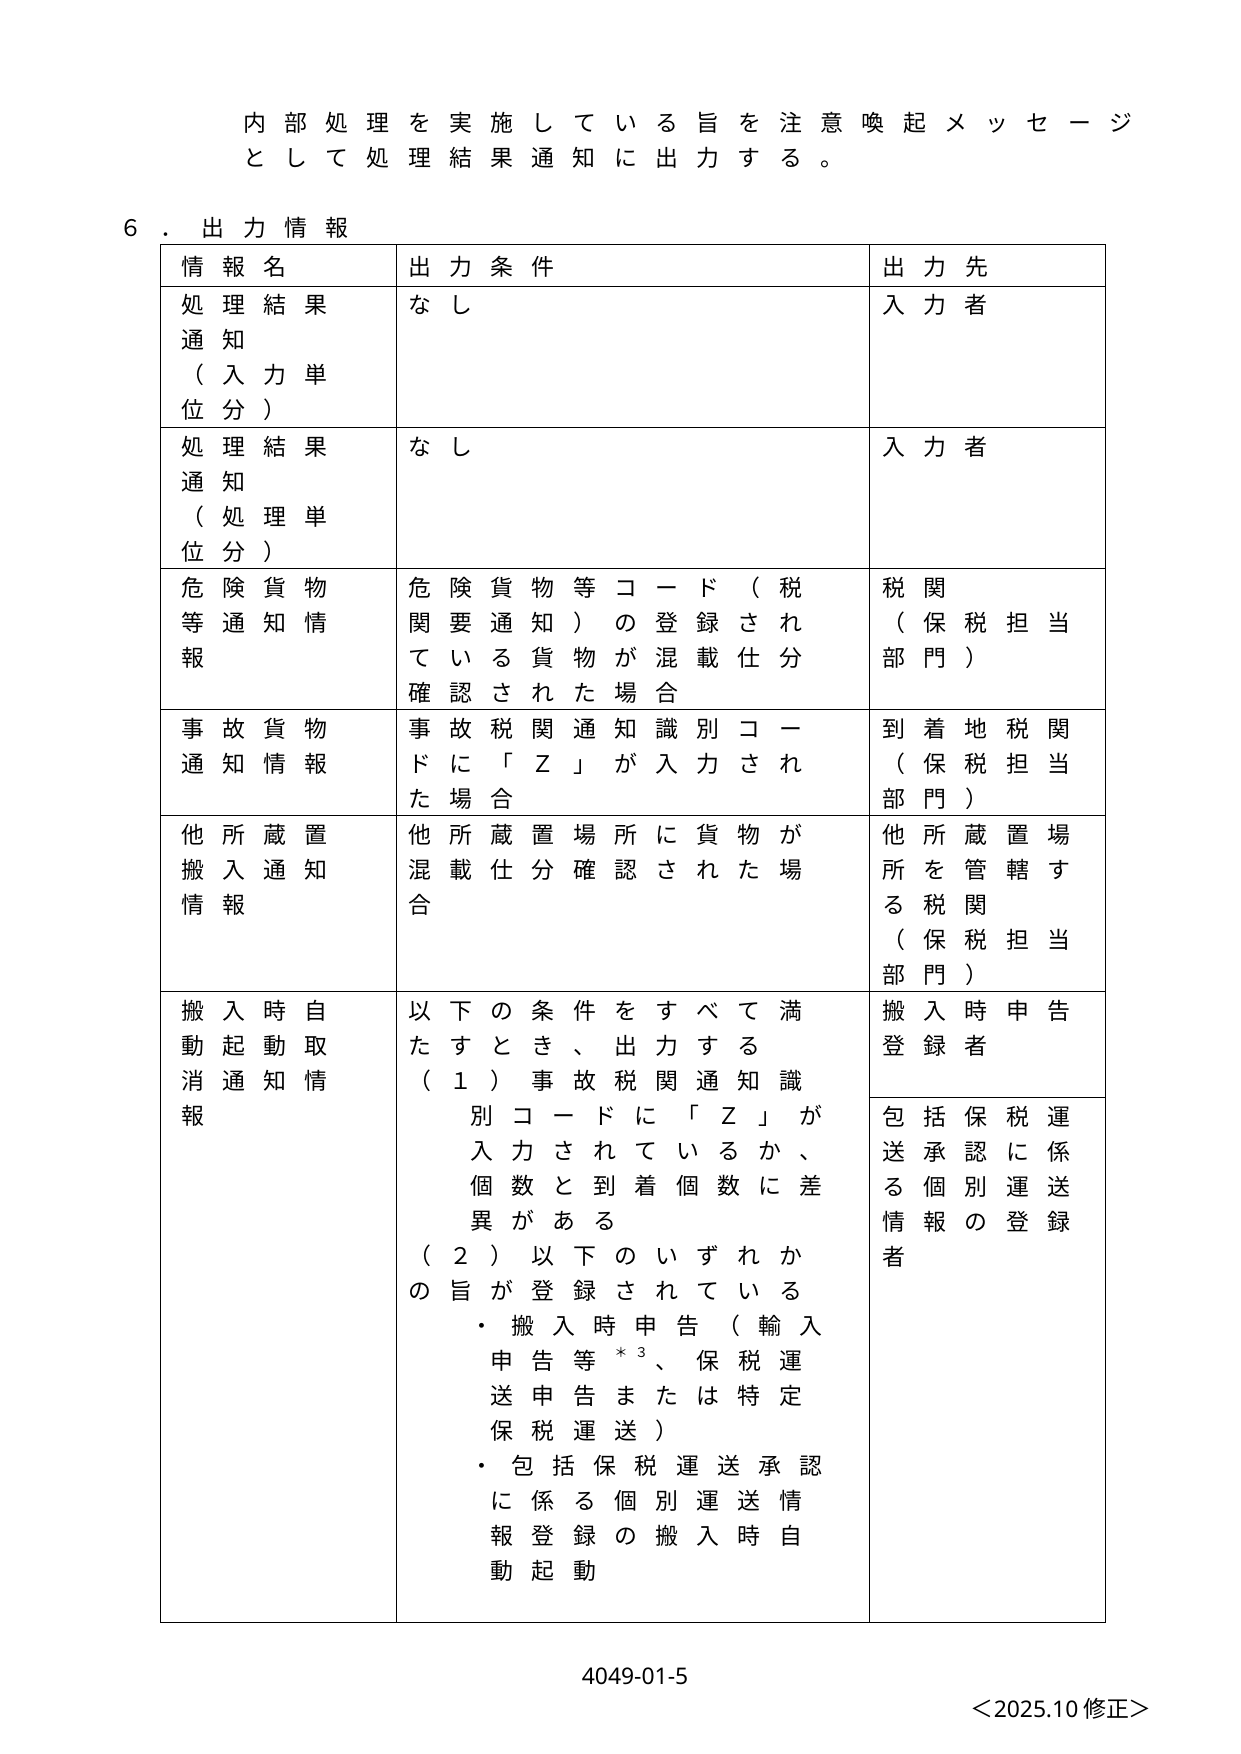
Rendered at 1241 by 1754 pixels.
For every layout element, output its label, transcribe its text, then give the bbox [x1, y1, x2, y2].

table_header 出力先 [870, 245, 1105, 286]
table_cell 入力者 [870, 428, 1105, 568]
table_cell 危険貨物等通知情報 [161, 569, 396, 709]
table_cell 搬入時申告登録者 [870, 992, 1105, 1097]
table_cell 他所蔵置搬入通知情報 [161, 816, 396, 991]
table_cell 事故税関通知識別コードに「Ｚ」が入力された場合 [397, 710, 869, 815]
table_cell 危険貨物等コード（税関要通知）の登録されている貨物が混載仕分確認された場合 [397, 569, 869, 709]
table_cell 他所蔵置場所に貨物が混載仕分確認された場合 [397, 816, 869, 991]
table_cell なし [397, 287, 869, 427]
table_header 情報名 [161, 245, 396, 286]
table_cell 事故貨物通知情報 [161, 710, 396, 815]
text 内部処理を実施している旨を注意喚起メッセージとして処理結果通知に出力する。 [223, 104, 1150, 174]
table_cell 処理結果通知 （入力単位分） [161, 287, 396, 427]
table_cell 処理結果通知 （処理単位分） [161, 428, 396, 568]
table_cell 以下の条件をすべて満たすとき、出力する （１）事故税関通知識別コードに「Ｚ」が入力されているか、個数と到着個数に差異がある （２）以下のいずれかの旨が登録されている ・搬入時申告（輸入申告等＊３、保税運送申告または特定保税運送） ・包括保税運送承認に係る個別運送情報登録の搬入時自動起動 [397, 992, 869, 1622]
text ６．出力情報 [119, 209, 1150, 244]
table_cell 税関 （保税担当部門） [870, 569, 1105, 709]
table_cell 入力者 [870, 287, 1105, 427]
table_cell なし [397, 428, 869, 568]
table_header 出力条件 [397, 245, 869, 286]
table_cell 搬入時自動起動取消通知情報 [161, 992, 396, 1622]
table_cell 他所蔵置場所を管轄する税関 （保税担当部門） [870, 816, 1105, 991]
table_cell 到着地税関 （保税担当部門） [870, 710, 1105, 815]
table_cell 包括保税運送承認に係る個別運送情報の登録者 [870, 1098, 1105, 1622]
